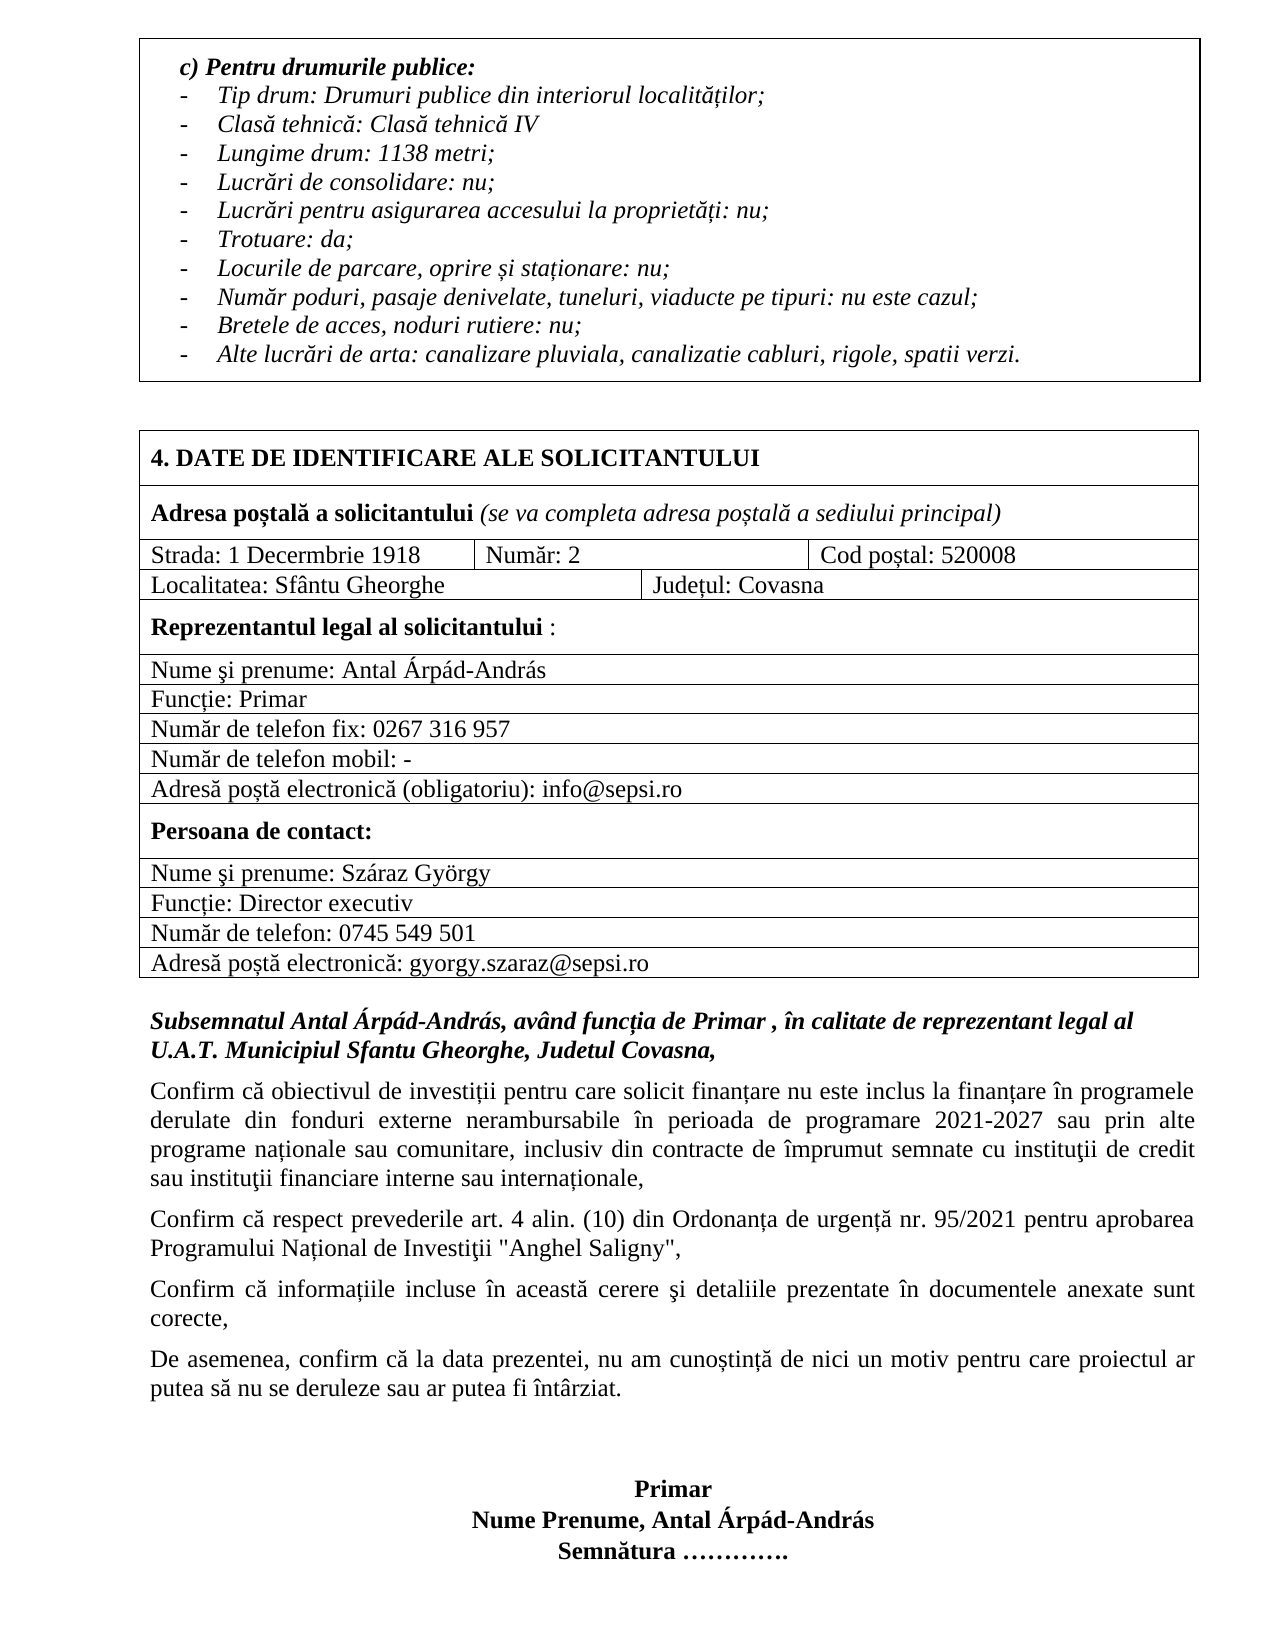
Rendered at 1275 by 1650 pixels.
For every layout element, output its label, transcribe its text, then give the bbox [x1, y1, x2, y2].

table_header 4. DATE DE IDENTIFICARE ALE SOLICITANTULUI [140, 431, 1198, 484]
text De asemenea, confirm că la data prezentei, nu am cunoștință de nici un motiv pentru care proiectul ar putea să nu se deruleze sau ar putea fi întârziat. [150, 1344, 1196, 1401]
table_cell Număr de telefon mobil: - [140, 744, 1198, 773]
table_cell Persoana de contact: [140, 804, 1198, 857]
text Nume Prenume, Antal Árpád-András [150, 1505, 1196, 1533]
table_cell Număr: 2 [475, 540, 808, 569]
table_cell Cod poștal: 520008 [809, 540, 1198, 569]
table_cell Nume şi prenume: Antal Árpád-András [140, 655, 1198, 683]
table_cell Strada: 1 Decermbrie 1918 [140, 540, 474, 569]
table_cell Număr de telefon: 0745 549 501 [140, 918, 1198, 947]
text Confirm că obiectivul de investiții pentru care solicit finanțare nu este inclus la finanțare în programele derulate din fonduri externe nerambursabile în perioada de programare 2021-2027 sau prin alte programe naționale sau comunitare, inclusiv din contracte de împrumut semnate cu instituţii de credit sau instituţii financiare interne sau internaționale, [150, 1076, 1196, 1191]
table_cell Reprezentantul legal al solicitantului : [140, 600, 1198, 654]
table_cell Număr de telefon fix: 0267 316 957 [140, 714, 1198, 743]
table_cell Adresa poștală a solicitantului (se va completa adresa poștală a sediului principal) [140, 486, 1198, 539]
text Semnătura …………. [150, 1536, 1196, 1564]
table_cell Funcție: Primar [140, 685, 1198, 713]
text Confirm că informațiile incluse în această cerere şi detaliile prezentate în documentele anexate sunt corecte, [150, 1274, 1196, 1331]
table_cell Adresă poștă electronică: gyorgy.szaraz@sepsi.ro [140, 948, 1198, 977]
table_cell Funcție: Director executiv [140, 888, 1198, 917]
text Subsemnatul Antal Árpád-András, având funcția de Primar , în calitate de reprezentant legal al U.A.T. Municipiul Sfantu Gheorghe, Judetul Covasna, [150, 1006, 1196, 1064]
table_cell Localitatea: Sfântu Gheorghe [140, 570, 641, 599]
table_cell Nume şi prenume: Száraz György [140, 859, 1198, 887]
table_cell Județul: Covasna [642, 570, 1198, 599]
text Primar [150, 1474, 1196, 1502]
table_cell Adresă poștă electronică (obligatoriu): info@sepsi.ro [140, 774, 1198, 803]
text Confirm că respect prevederile art. 4 alin. (10) din Ordonanța de urgență nr. 95/2021 pentru aprobarea Programului Național de Investiţii "Anghel Saligny", [150, 1204, 1196, 1261]
table_cell c) Pentru drumurile publice: Tip drum: Drumuri publice din interiorul localităților; Clasă tehnică: Clasă tehnică IV Lungime drum: 1138 metri; Lucrări de consolidare: nu; Lucrări pentru asigurarea accesului la proprietăți: nu; Trotuare: da; Locurile de parcare, oprire și staționare: nu; Număr poduri, pasaje denivelate, tuneluri, viaducte pe tipuri: nu este cazul; Bretele de acces, noduri rutiere: nu; Alte lucrări de arta: canalizare pluviala, canalizatie cabluri, rigole, spatii verzi. [140, 39, 1199, 381]
